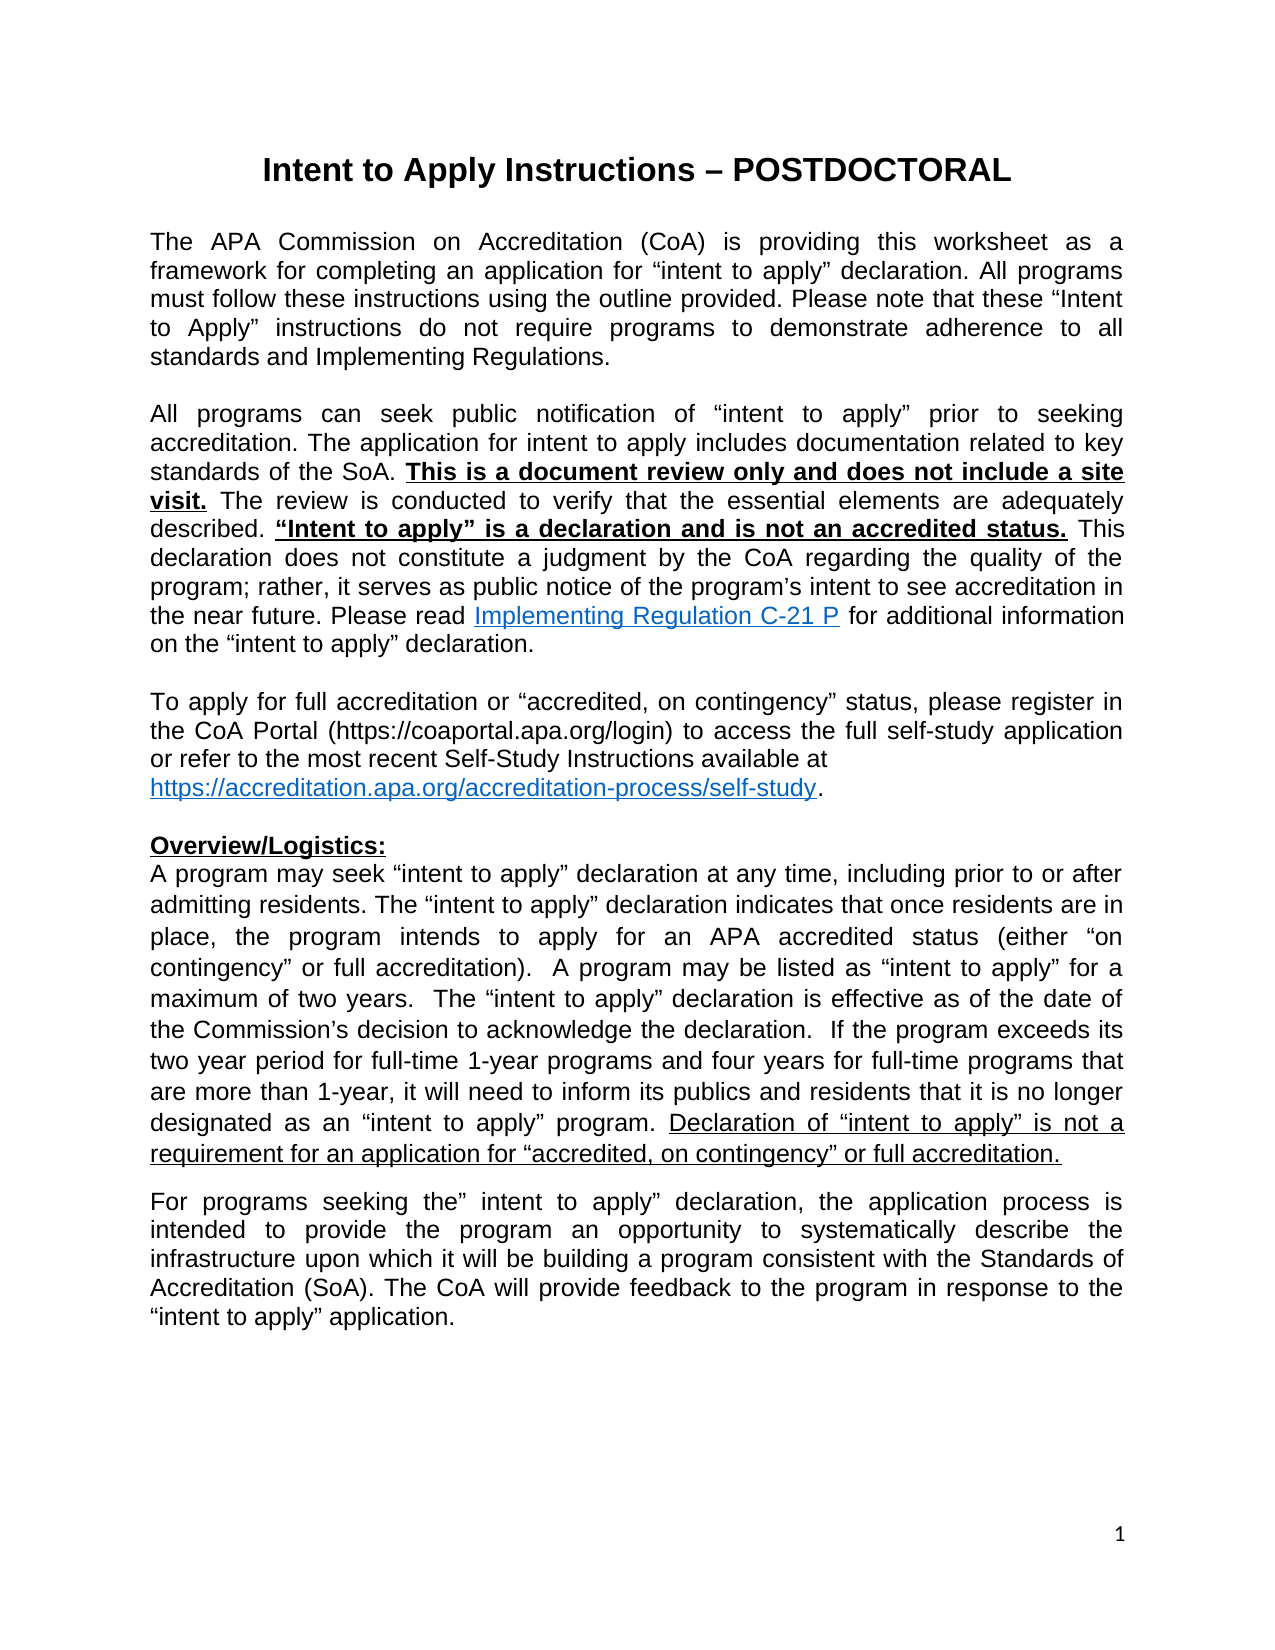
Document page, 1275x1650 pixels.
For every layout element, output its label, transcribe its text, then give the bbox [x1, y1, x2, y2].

text All programs can seek public notification of “intent to apply” prior to seeking accreditation. The application for intent to apply includes documentation related to key standards of the SoA. This is a document review only and does not include a site visit. The review is conducted to verify that the essential elements are adequately described. “Intent to apply” is a declaration and is not an accredited status. This declaration does not constitute a judgment by the CoA regarding the quality of the program; rather, it serves as public notice of the program’s intent to see accreditation in the near future. Please read Implementing Regulation C-21 P for additional information on the “intent to apply” declaration. [150, 399, 1125, 658]
text A program may seek “intent to apply” declaration at any time, including prior to or after admitting residents. The “intent to apply” declaration indicates that once residents are in place, the program intends to apply for an APA accredited status (either “on contingency” or full accreditation). A program may be listed as “intent to apply” for a maximum of two years. The “intent to apply” declaration is effective as of the date of the Commission’s decision to acknowledge the declaration. If the program exceeds its two year period for full-time 1-year programs and four years for full-time programs that are more than 1-year, it will need to inform its publics and residents that it is no longer designated as an “intent to apply” program. Declaration of “intent to apply” is not a requirement for an application for “accredited, on contingency” or full accreditation. [150, 859, 1125, 1167]
text The APA Commission on Accreditation (CoA) is providing this worksheet as a framework for completing an application for “intent to apply” declaration. All programs must follow these instructions using the outline provided. Please note that these “Intent to Apply” instructions do not require programs to demonstrate adherence to all standards and Implementing Regulations. [150, 227, 1125, 371]
text Intent to Apply Instructions – POSTDOCTORAL [150, 150, 1125, 188]
text For programs seeking the” intent to apply” declaration, the application process is intended to provide the program an opportunity to systematically describe the infrastructure upon which it will be building a program consistent with the Standards of Accreditation (SoA). The CoA will provide feedback to the program in response to the “intent to apply” application. [150, 1186, 1125, 1330]
text Overview/Logistics: [150, 831, 1125, 859]
text To apply for full accreditation or “accredited, on contingency” status, please register in the CoA Portal (https://coaportal.apa.org/login) to access the full self-study application or refer to the most recent Self-Study Instructions available at [150, 687, 1125, 773]
text https://accreditation.apa.org/accreditation-process/self-study. [150, 773, 1125, 802]
